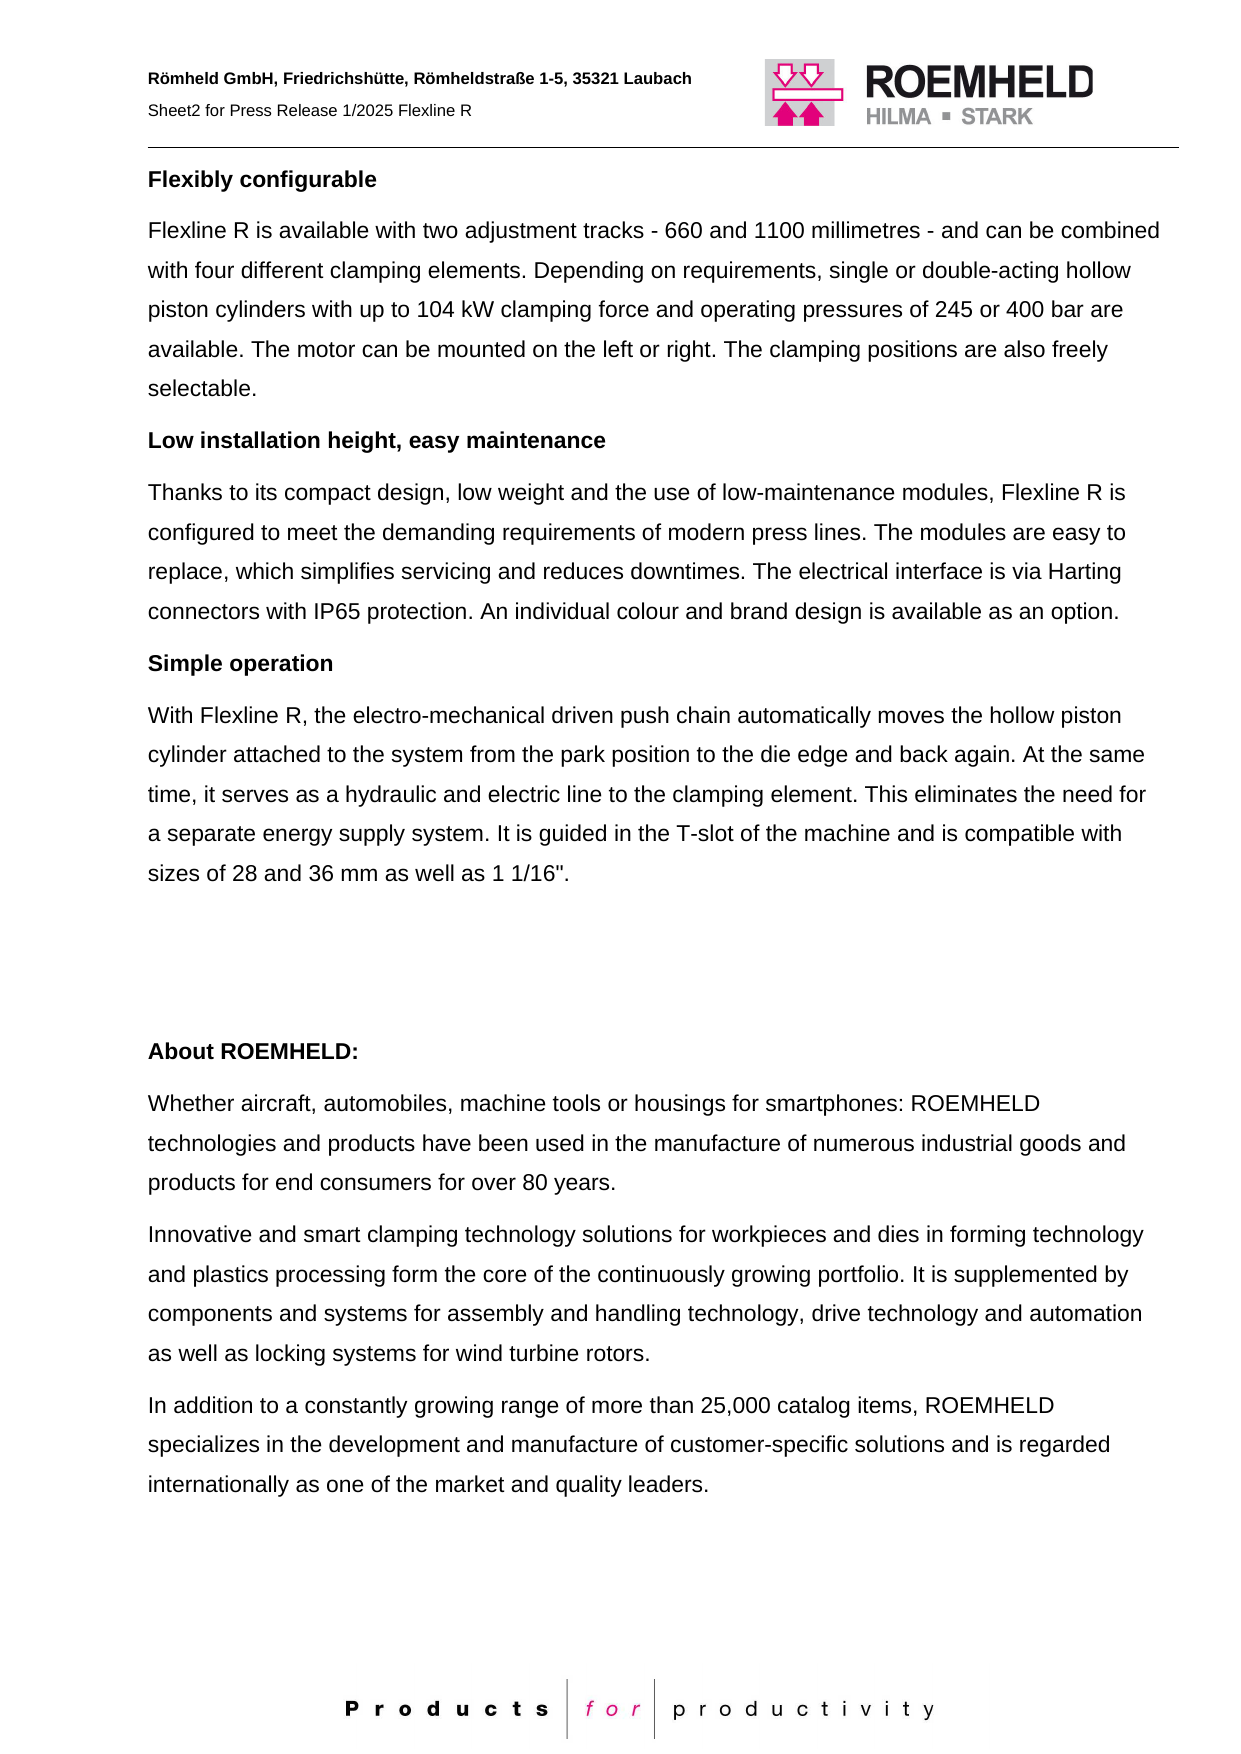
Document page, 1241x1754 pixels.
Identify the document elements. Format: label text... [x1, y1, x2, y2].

text With Flexline R, the electro-mechanical driven push chain automatically moves the hollow piston cylinder attached to the system from the park position to the die edge and back again. At the same time, it serves as a hydraulic and electric line to the clamping element. This eliminates the need for a separate energy supply system. It is guided in the T-slot of the machine and is compatible with sizes of 28 and 36 mm as well as 1 1/16". [148, 702, 1162, 886]
text About ROEMHELD: [148, 1038, 1162, 1064]
picture [299, 1663, 990, 1749]
text Flexline R is available with two adjustment tracks - 660 and 1100 millimetres - and can be combined with four different clamping elements. Depending on requirements, single or double-acting hollow piston cylinders with up to 104 kW clamping force and operating pressures of 245 or 400 bar are available. The motor can be mounted on the left or right. The clamping positions are also freely selectable. [148, 217, 1162, 402]
text Whether aircraft, automobiles, machine tools or housings for smartphones: ROEMHELD technologies and products have been used in the manufacture of numerous industrial goods and products for end consumers for over 80 years. [148, 1090, 1162, 1196]
text Thanks to its compact design, low weight and the use of low-maintenance modules, Flexline R is configured to meet the demanding requirements of modern press lines. The modules are easy to replace, which simplifies servicing and reduces downtimes. The electrical interface is via Harting connectors with IP65 protection. An individual colour and brand design is available as an option. [148, 479, 1162, 624]
text Simple operation [148, 650, 1162, 676]
text Flexibly configurable [148, 166, 1162, 192]
text Innovative and smart clamping technology solutions for workpieces and dies in forming technology and plastics processing form the core of the continuously growing portfolio. It is supplemented by components and systems for assembly and handling technology, drive technology and automation as well as locking systems for wind turbine rotors. [148, 1221, 1162, 1366]
text In addition to a constantly growing range of more than 25,000 catalog items, ROEMHELD specializes in the development and manufacture of customer-specific solutions and is regarded internationally as one of the market and quality leaders. [148, 1392, 1162, 1497]
text Low installation height, easy maintenance [148, 427, 1162, 454]
picture [763, 59, 1093, 126]
